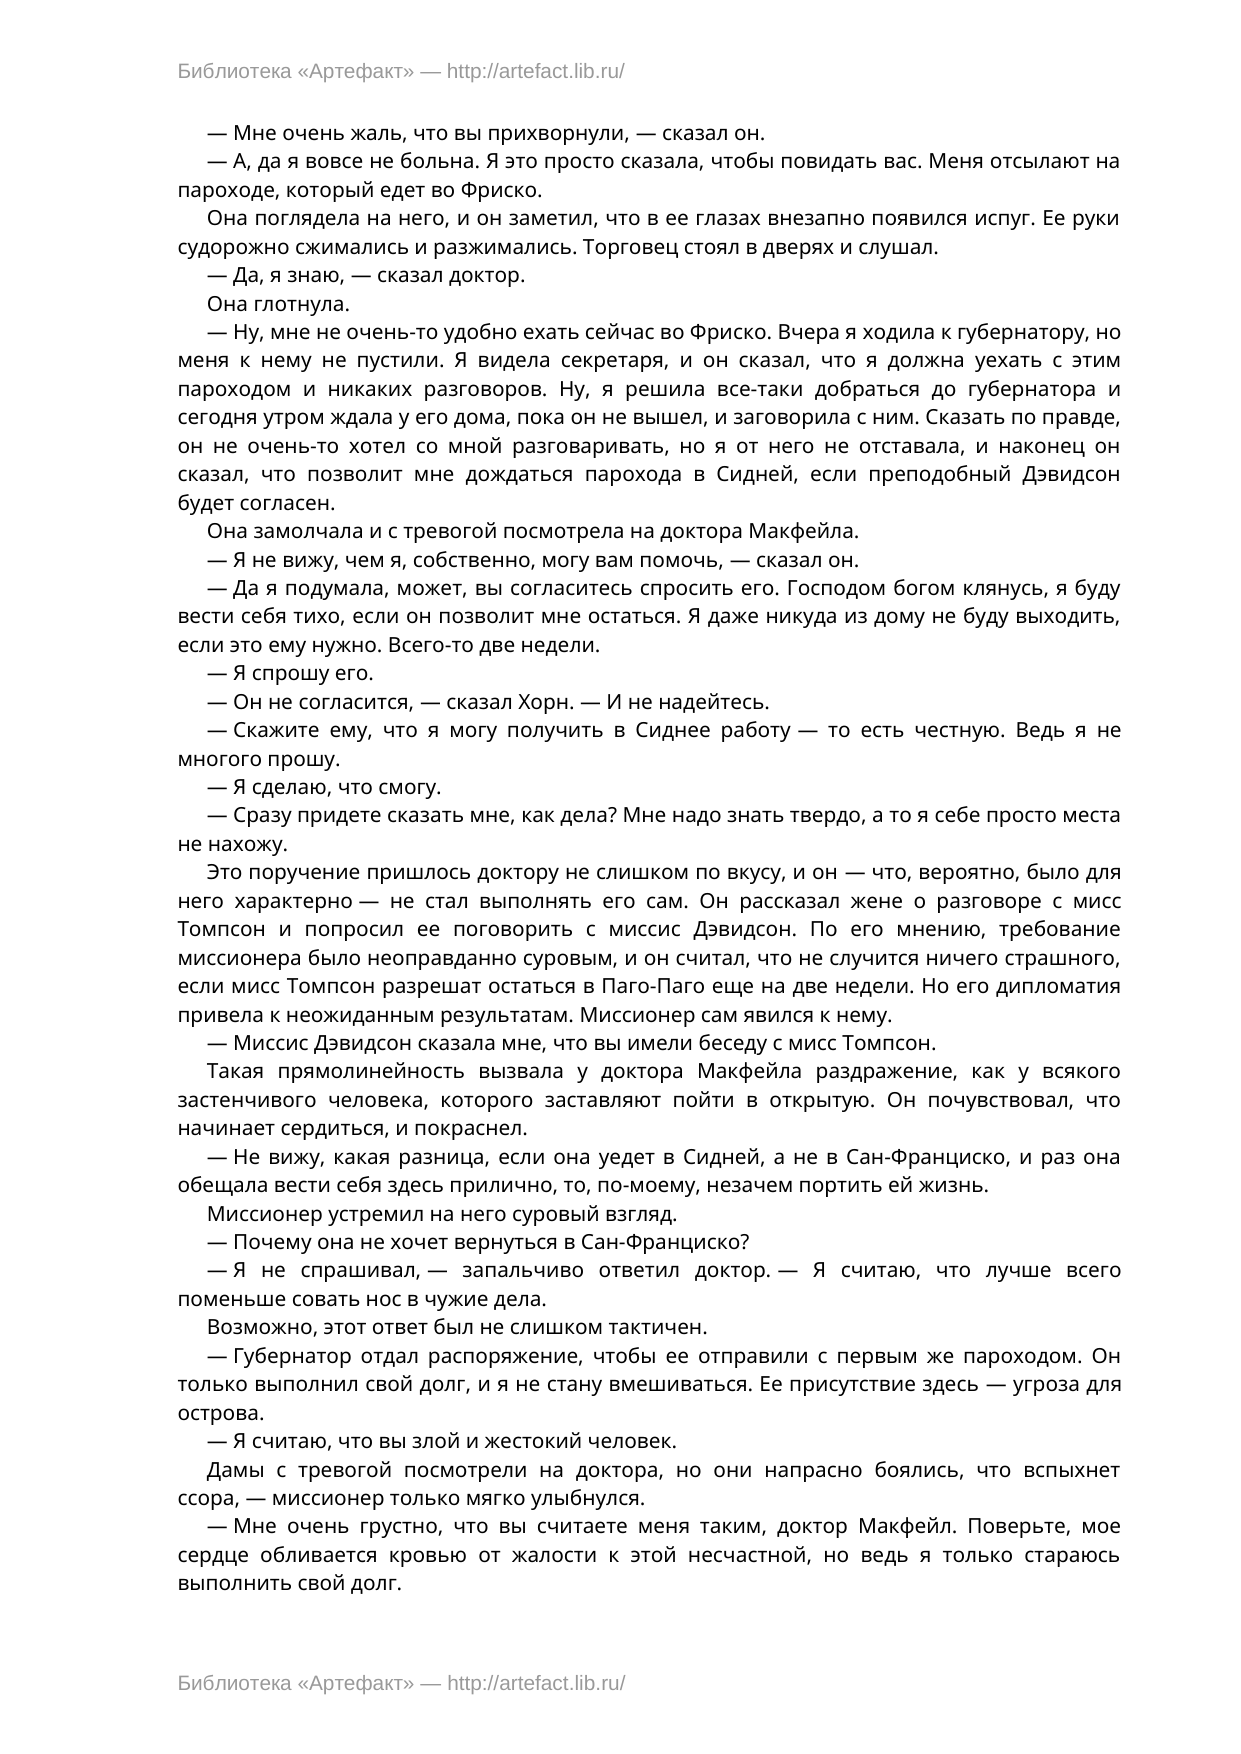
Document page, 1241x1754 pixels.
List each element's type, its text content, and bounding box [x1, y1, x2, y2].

text — Ну, мне не очень-то удобно ехать сейчас во Фриско. Вчера я ходила к губернатору, но меня к нему не пустили. Я видела секретаря, и он сказал, что я должна уехать с этим пароходом и никаких разговоров. Ну, я решила все-таки добраться до губернатора и сегодня утром ждала у его дома, пока он не вышел, и заговорила с ним. Сказать по правде, он не очень-то хотел со мной разговаривать, но я от него не отставала, и наконец он сказал, что позволит мне дождаться парохода в Сидней, если преподобный Дэвидсон будет согласен. [177, 317, 1122, 516]
text — Почему она не хочет вернуться в Сан-Франциско? [177, 1227, 1122, 1256]
text — Да я подумала, может, вы согласитесь спросить его. Господом богом клянусь, я буду вести себя тихо, если он позволит мне остаться. Я даже никуда из дому не буду выходить, если это ему нужно. Всего-то две недели. [177, 573, 1122, 658]
text — Я спрошу его. [177, 658, 1122, 687]
text Она поглядела на него, и он заметил, что в ее глазах внезапно появился испуг. Ее руки судорожно сжимались и разжимались. Торговец стоял в дверях и слушал. [177, 203, 1122, 260]
text — Мне очень жаль, что вы прихворнули, — сказал он. [177, 118, 1122, 147]
text — Я считаю, что вы злой и жестокий человек. [177, 1426, 1122, 1455]
text Такая прямолинейность вызвала у доктора Макфейла раздражение, как у всякого застенчивого человека, которого заставляют пойти в открытую. Он почувствовал, что начинает сердиться, и покраснел. [177, 1057, 1122, 1142]
text — Я не спрашивал, — запальчиво ответил доктор. — Я считаю, что лучше всего поменьше совать нос в чужие дела. [177, 1256, 1122, 1312]
text Это поручение пришлось доктору не слишком по вкусу, и он — что, вероятно, было для него характерно — не стал выполнять его сам. Он рассказал жене о разговоре с мисс Томпсон и попросил ее поговорить с миссис Дэвидсон. По его мнению, требование миссионера было неоправданно суровым, и он считал, что не случится ничего страшного, если мисс Томпсон разрешат остаться в Паго-Паго еще на две недели. Но его дипломатия привела к неожиданным результатам. Миссионер сам явился к нему. [177, 857, 1122, 1028]
text — Не вижу, какая разница, если она уедет в Сидней, а не в Сан-Франциско, и раз она обещала вести себя здесь прилично, то, по-моему, незачем портить ей жизнь. [177, 1142, 1122, 1199]
text — Миссис Дэвидсон сказала мне, что вы имели беседу с мисс Томпсон. [177, 1028, 1122, 1057]
text — Мне очень грустно, что вы считаете меня таким, доктор Макфейл. Поверьте, мое сердце обливается кровью от жалости к этой несчастной, но ведь я только стараюсь выполнить свой долг. [177, 1512, 1122, 1597]
text — А, да я вовсе не больна. Я это просто сказала, чтобы повидать вас. Меня отсылают на пароходе, который едет во Фриско. [177, 147, 1122, 203]
text — Он не согласится, — сказал Хорн. — И не надейтесь. [177, 687, 1122, 715]
text — Я не вижу, чем я, собственно, могу вам помочь, — сказал он. [177, 545, 1122, 573]
text — Да, я знаю, — сказал доктор. [177, 260, 1122, 289]
text — Губернатор отдал распоряжение, чтобы ее отправили с первым же пароходом. Он только выполнил свой долг, и я не стану вмешиваться. Ее присутствие здесь — угроза для острова. [177, 1341, 1122, 1426]
text Дамы с тревогой посмотрели на доктора, но они напрасно боялись, что вспыхнет ссора, — миссионер только мягко улыбнулся. [177, 1455, 1122, 1512]
text Миссионер устремил на него суровый взгляд. [177, 1199, 1122, 1227]
text — Я сделаю, что смогу. [177, 772, 1122, 801]
text Она замолчала и с тревогой посмотрела на доктора Макфейла. [177, 516, 1122, 545]
text — Сразу придете сказать мне, как дела? Мне надо знать твердо, а то я себе просто места не нахожу. [177, 801, 1122, 857]
text Возможно, этот ответ был не слишком тактичен. [177, 1312, 1122, 1341]
text Она глотнула. [177, 289, 1122, 317]
text — Скажите ему, что я могу получить в Сиднее работу — то есть честную. Ведь я не многого прошу. [177, 715, 1122, 772]
